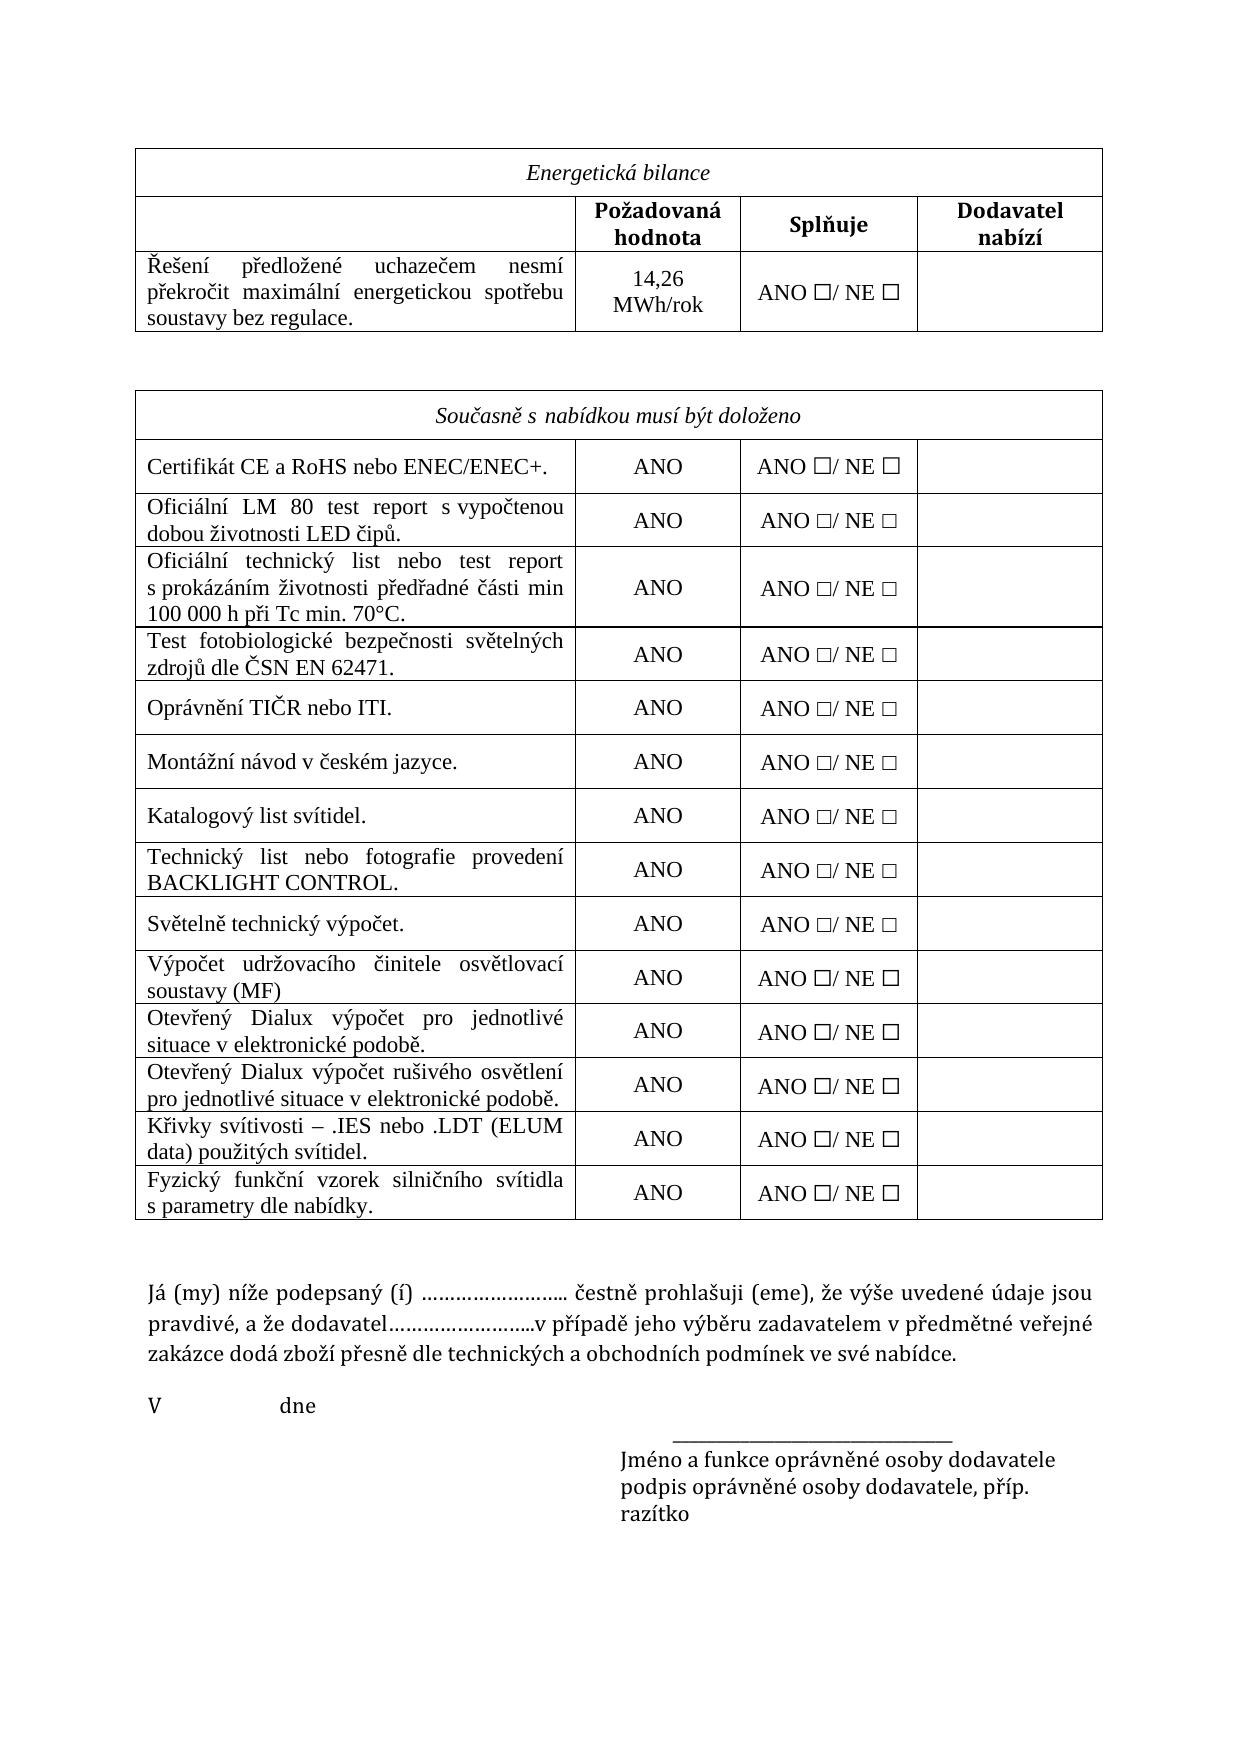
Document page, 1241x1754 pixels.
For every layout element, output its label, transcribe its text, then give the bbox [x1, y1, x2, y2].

table_cell ANO / NE [741, 1058, 917, 1111]
table_cell ANO [576, 1166, 740, 1219]
table_cell [918, 628, 1102, 680]
table_cell [918, 735, 1102, 788]
table_cell ANO ☐/ NE ☐ [741, 252, 917, 331]
table_cell [918, 547, 1102, 626]
table_cell Oprávnění TIČR nebo ITI. [136, 681, 575, 734]
table_cell Světelně technický výpočet. [136, 897, 575, 949]
text V dne [148, 1392, 1093, 1418]
table_cell ANO [576, 951, 740, 1003]
table_header Energetická bilance [136, 149, 1102, 196]
table_cell [918, 897, 1102, 949]
table_cell Otevřený Dialux výpočet rušivého osvětlení pro jednotlivé situace v elektronické podobě. [136, 1058, 575, 1111]
table_cell ANO [576, 843, 740, 896]
table_cell ANO / NE [741, 843, 917, 896]
table_cell Otevřený Dialux výpočet pro jednotlivé situace v elektronické podobě. [136, 1004, 575, 1057]
table_cell ANO / NE [741, 897, 917, 949]
table_cell Dodavatel nabízí [918, 197, 1102, 251]
table_cell ANO [576, 494, 740, 546]
text _________________________________ [148, 1418, 1093, 1445]
text Já (my) níže podepsaný (í) …………………….. čestně prohlašuji (eme), že výše uvedené údaje jsou pravdivé, a že dodavatel……………………..v případě jeho výběru zadavatelem v předmětné veřejné zakázce dodá zboží přesně dle technických a obchodních podmínek ve své nabídce. [148, 1278, 1093, 1367]
table_cell ANO [576, 1058, 740, 1111]
table_cell Technický list nebo fotografie provedení BACKLIGHT CONTROL. [136, 843, 575, 896]
table_cell ANO [576, 735, 740, 788]
table_cell ANO [576, 897, 740, 949]
table_cell Fyzický funkční vzorek silničního svítidla s parametry dle nabídky. [136, 1166, 575, 1219]
table_cell ANO / NE [741, 1004, 917, 1057]
table_cell Oficiální technický list nebo test report s prokázáním životnosti předřadné části min 100 000 h při Tc min. 70°C. [136, 547, 575, 626]
table_cell [918, 440, 1102, 492]
table_cell Katalogový list svítidel. [136, 789, 575, 842]
text Jméno a funkce oprávněné osoby dodavatele [620, 1445, 1093, 1472]
table_cell ANO / NE [741, 494, 917, 546]
table_cell ANO / NE [741, 628, 917, 680]
table_cell ANO [576, 1004, 740, 1057]
table_cell ANO / NE [741, 1112, 917, 1165]
table_cell [918, 1166, 1102, 1219]
table_cell [918, 951, 1102, 1003]
table_cell [918, 252, 1102, 331]
table_header Současně s nabídkou musí být doloženo [136, 391, 1102, 438]
table_cell ANO / NE [741, 681, 917, 734]
table_cell ANO / NE [741, 735, 917, 788]
table_cell Oficiální LM 80 test report s vypočtenou dobou životnosti LED čipů. [136, 494, 575, 546]
table_cell ANO ☐/ NE ☐ [741, 440, 917, 492]
table_cell Požadovaná hodnota [576, 197, 740, 251]
table_cell ANO / NE [741, 547, 917, 626]
table_cell ANO [576, 440, 740, 492]
table_cell 14,26 MWh/rok [576, 252, 740, 331]
table_cell [918, 1004, 1102, 1057]
table_cell [918, 789, 1102, 842]
table_cell ANO / NE [741, 951, 917, 1003]
table_cell ANO [576, 1112, 740, 1165]
table_cell Řešení předložené uchazečem nesmí překročit maximální energetickou spotřebu soustavy bez regulace. [136, 252, 575, 331]
table_cell [918, 681, 1102, 734]
table_cell ANO / NE [741, 1166, 917, 1219]
text podpis oprávněné osoby dodavatele, příp. razítko [620, 1472, 1093, 1526]
table_cell [918, 843, 1102, 896]
table_cell Test fotobiologické bezpečnosti světelných zdrojů dle ČSN EN 62471. [136, 628, 575, 680]
table_cell ANO [576, 547, 740, 626]
table_cell [918, 494, 1102, 546]
table_cell Výpočet udržovacího činitele osvětlovací soustavy (MF) [136, 951, 575, 1003]
table_cell [136, 197, 575, 251]
table_cell ANO [576, 628, 740, 680]
table_cell [918, 1112, 1102, 1165]
table_cell Křivky svítivosti – .IES nebo .LDT (ELUM data) použitých svítidel. [136, 1112, 575, 1165]
table_cell ANO [576, 789, 740, 842]
table_cell ANO [576, 681, 740, 734]
table_cell Montážní návod v českém jazyce. [136, 735, 575, 788]
table_cell Splňuje [741, 197, 917, 251]
table_cell Certifikát CE a RoHS nebo ENEC/ENEC+. [136, 440, 575, 492]
table_cell [918, 1058, 1102, 1111]
table_cell ANO / NE [741, 789, 917, 842]
